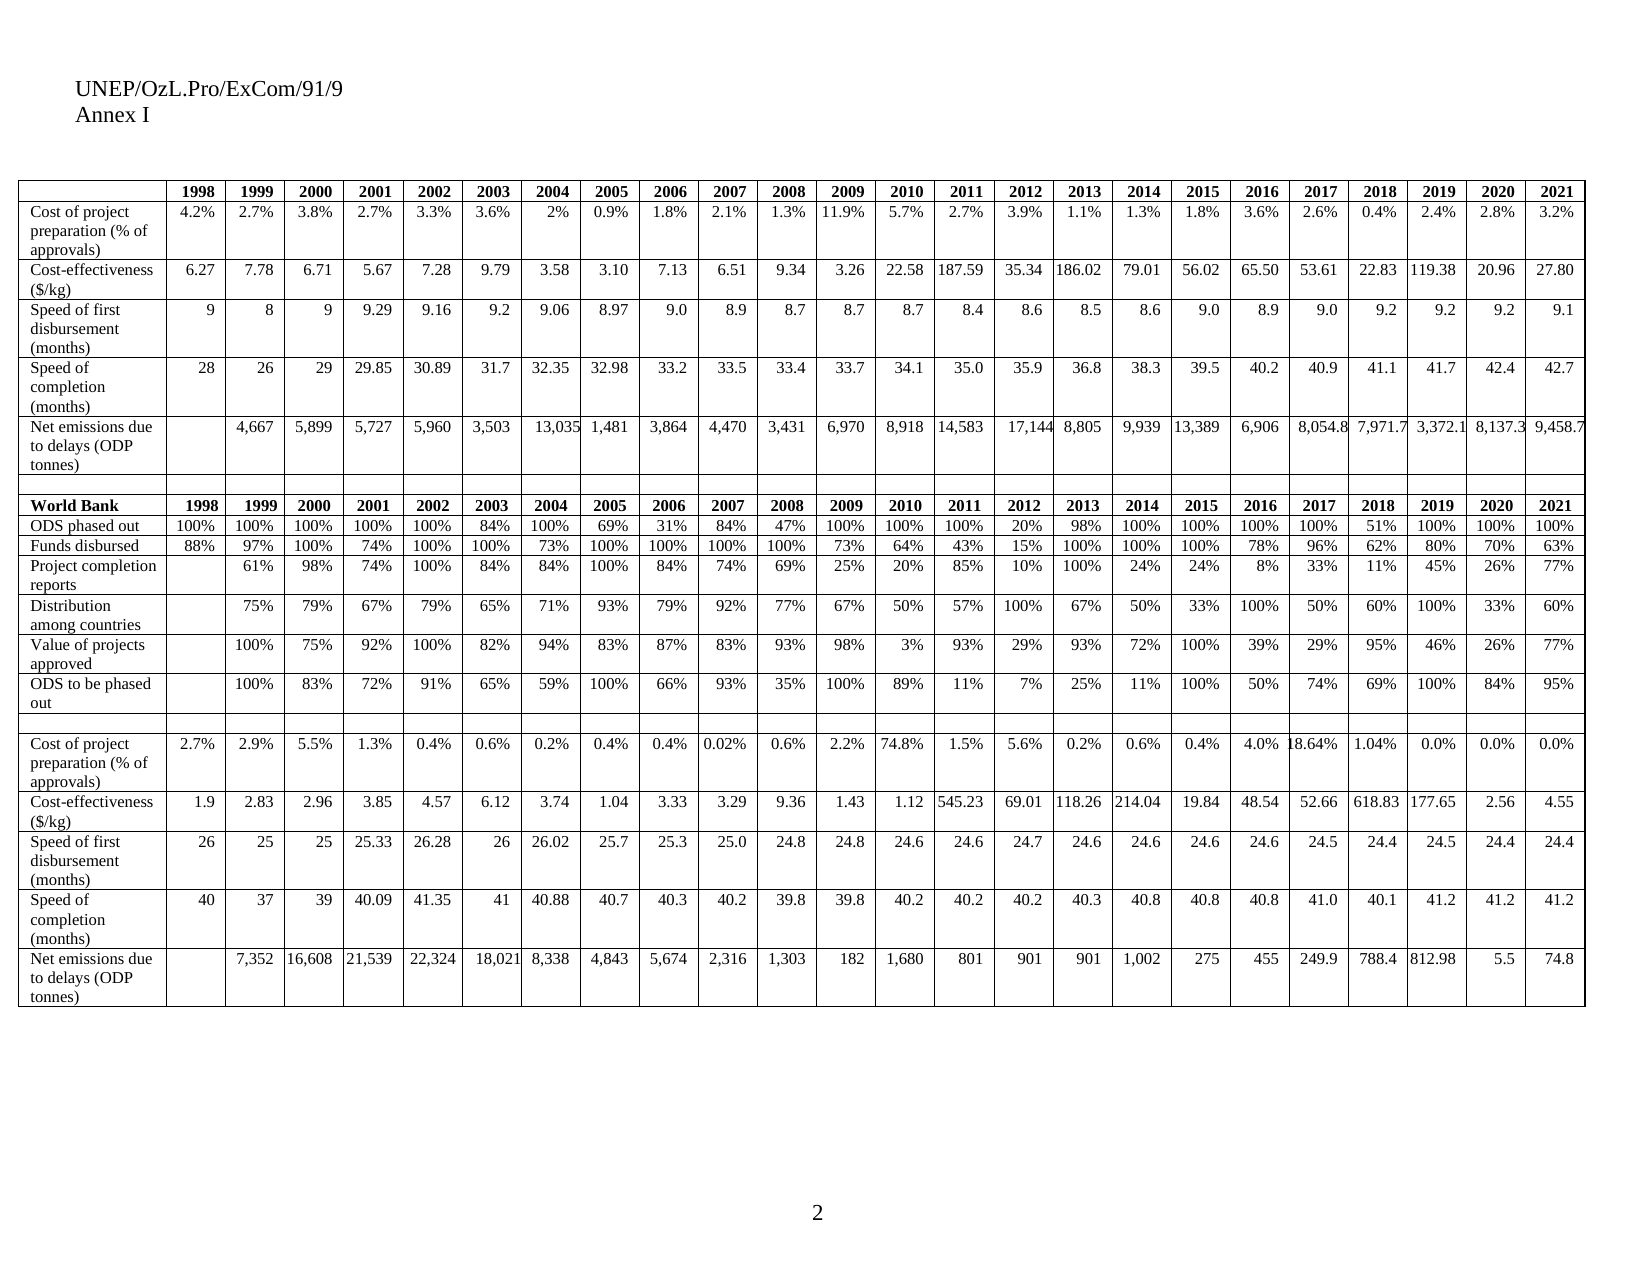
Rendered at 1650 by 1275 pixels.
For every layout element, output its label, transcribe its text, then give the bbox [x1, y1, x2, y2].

table_cell 24.6 [1172, 832, 1230, 889]
table_cell 24.4 [1467, 832, 1525, 889]
table_cell [1408, 475, 1466, 494]
table_cell 26% [1467, 556, 1525, 594]
table_cell [167, 475, 225, 494]
table_cell 100% [640, 536, 698, 555]
table_cell 2% [522, 202, 580, 259]
table_cell 24.6 [1054, 832, 1112, 889]
table_cell 72% [344, 674, 403, 712]
table_cell 9.79 [463, 260, 521, 298]
table_cell 2008 [758, 495, 816, 514]
table_cell 8.9 [1231, 300, 1289, 357]
table_cell [167, 595, 225, 634]
table_cell [1467, 475, 1525, 494]
table_cell 9 [285, 300, 343, 357]
table_cell 24% [1113, 556, 1171, 594]
table_cell 100% [1467, 516, 1525, 535]
table_cell 52.66 [1290, 792, 1348, 831]
table_cell [758, 475, 816, 494]
table_cell 4.57 [404, 792, 462, 831]
table_cell 2021 [1526, 181, 1584, 201]
table_cell 3,864 [640, 417, 698, 474]
table_cell 2020 [1467, 495, 1525, 514]
table_cell 48.54 [1231, 792, 1289, 831]
table_cell [522, 714, 580, 733]
table_cell 98% [1054, 516, 1112, 535]
table_cell 75% [226, 595, 284, 634]
table_cell 37 [226, 890, 284, 948]
table_cell 2.7% [344, 202, 403, 259]
table_cell 39 [285, 890, 343, 948]
table_cell 93% [699, 674, 757, 712]
table_cell 33% [1172, 595, 1230, 634]
table_cell 8.6 [995, 300, 1053, 357]
table_cell 100% [167, 516, 225, 535]
table_cell 84% [640, 556, 698, 594]
table_cell 25 [226, 832, 284, 889]
table_cell 20% [876, 556, 934, 594]
table_cell 1999 [226, 495, 284, 514]
table_cell 25.33 [344, 832, 403, 889]
table_cell 32.35 [522, 358, 580, 416]
table_cell 98% [285, 556, 343, 594]
table_cell 39.8 [758, 890, 816, 948]
table_cell 2016 [1231, 181, 1289, 201]
table_cell 1,481 [581, 417, 639, 474]
table_cell 24.6 [1113, 832, 1171, 889]
table_cell [876, 714, 934, 733]
table_cell 15% [995, 536, 1053, 555]
table_cell 8.5 [1054, 300, 1112, 357]
table_cell 33.5 [699, 358, 757, 416]
table_cell 100% [581, 674, 639, 712]
table_cell 79.01 [1113, 260, 1171, 298]
table_cell 2005 [581, 181, 639, 201]
table_cell 0.6% [1113, 734, 1171, 791]
table_cell [226, 714, 284, 733]
table_cell 5.5 [1467, 949, 1525, 1006]
table_cell 2015 [1172, 181, 1230, 201]
table_cell 24.5 [1290, 832, 1348, 889]
table_cell [167, 635, 225, 673]
table_cell [19, 714, 166, 733]
table_cell 8.97 [581, 300, 639, 357]
table_cell 2016 [1231, 495, 1289, 514]
table_cell 8.7 [758, 300, 816, 357]
table_cell 8,805 [1054, 417, 1112, 474]
table_cell [1054, 475, 1112, 494]
table_cell [226, 475, 284, 494]
table_cell [344, 714, 403, 733]
table_cell 2002 [404, 495, 462, 514]
table_cell 2008 [758, 181, 816, 201]
table_cell 26 [463, 832, 521, 889]
table_cell [1526, 475, 1584, 494]
table_cell 13,389 [1172, 417, 1230, 474]
table_cell [1113, 714, 1171, 733]
table_cell 42.4 [1467, 358, 1525, 416]
table_cell 0.4% [404, 734, 462, 791]
table_cell 4.55 [1526, 792, 1584, 831]
table_cell [463, 475, 521, 494]
table_cell 80% [1408, 536, 1466, 555]
table_cell 93% [935, 635, 994, 673]
table_cell 2001 [344, 181, 403, 201]
table_cell 18,021 [463, 949, 521, 1006]
table_cell 83% [699, 635, 757, 673]
table_cell 100% [1113, 536, 1171, 555]
table_cell 9.2 [1349, 300, 1407, 357]
table_cell [995, 714, 1053, 733]
table_cell 85% [935, 556, 994, 594]
table_cell 100% [285, 516, 343, 535]
table_cell 249.9 [1290, 949, 1348, 1006]
table_cell 2.4% [1408, 202, 1466, 259]
table_cell 2.6% [1290, 202, 1348, 259]
table_cell 31% [640, 516, 698, 535]
table_cell 788.4 [1349, 949, 1407, 1006]
table_cell 25% [817, 556, 875, 594]
table_cell 2007 [699, 495, 757, 514]
table_cell 100% [1231, 516, 1289, 535]
table_cell 25 [285, 832, 343, 889]
table_cell 59% [522, 674, 580, 712]
table_cell 96% [1290, 536, 1348, 555]
table_cell 1.12 [876, 792, 934, 831]
table_cell 24.6 [876, 832, 934, 889]
table_cell 4.2% [167, 202, 225, 259]
table_cell 1998 [167, 495, 225, 514]
table_cell 100% [1172, 536, 1230, 555]
table_cell [876, 475, 934, 494]
table_cell 20.96 [1467, 260, 1525, 298]
table_cell 40.3 [640, 890, 698, 948]
table_cell [167, 556, 225, 594]
table_cell 6.12 [463, 792, 521, 831]
table_cell 5,960 [404, 417, 462, 474]
table_cell 26 [167, 832, 225, 889]
table_cell 24.5 [1408, 832, 1466, 889]
table_cell 1.43 [817, 792, 875, 831]
table_cell 29% [1290, 635, 1348, 673]
table_cell 33.2 [640, 358, 698, 416]
table_cell 8.7 [876, 300, 934, 357]
table_cell 3.85 [344, 792, 403, 831]
table_cell 24.8 [817, 832, 875, 889]
table_cell 1.5% [935, 734, 994, 791]
table_cell [167, 949, 225, 1006]
table_cell 118.26 [1054, 792, 1112, 831]
table_cell 11% [1113, 674, 1171, 712]
table_cell 41.7 [1408, 358, 1466, 416]
table_cell 8.7 [817, 300, 875, 357]
table_cell 2020 [1467, 181, 1525, 201]
table_cell [167, 714, 225, 733]
table_cell [1290, 475, 1348, 494]
table_cell [167, 417, 225, 474]
table_cell 0.2% [522, 734, 580, 791]
table_cell 9.0 [1290, 300, 1348, 357]
table_cell 2011 [935, 495, 994, 514]
table_cell 25.3 [640, 832, 698, 889]
table_cell 3.2% [1526, 202, 1584, 259]
table_cell 26% [1467, 635, 1525, 673]
table_cell 93% [758, 635, 816, 673]
table_cell 9.06 [522, 300, 580, 357]
table_cell Project completion reports [19, 556, 166, 594]
table_cell 100% [1054, 556, 1112, 594]
table_cell 3.8% [285, 202, 343, 259]
table_cell 2.56 [1467, 792, 1525, 831]
table_cell [581, 475, 639, 494]
table_cell 57% [935, 595, 994, 634]
table_cell 100% [1408, 516, 1466, 535]
table_cell 901 [995, 949, 1053, 1006]
table_cell 3.74 [522, 792, 580, 831]
table_cell 1998 [167, 181, 225, 201]
table_cell 2,316 [699, 949, 757, 1006]
table_cell 33.7 [817, 358, 875, 416]
table_cell [1290, 714, 1348, 733]
table_cell ODS phased out [19, 516, 166, 535]
table_cell [640, 475, 698, 494]
table_cell 2002 [404, 181, 462, 201]
table_cell 65% [463, 595, 521, 634]
table_cell 8.4 [935, 300, 994, 357]
table_cell 26 [226, 358, 284, 416]
table_cell 42.7 [1526, 358, 1584, 416]
table_cell [1349, 714, 1407, 733]
table_cell 67% [817, 595, 875, 634]
table_cell 28 [167, 358, 225, 416]
table_cell 26.02 [522, 832, 580, 889]
table_cell [1467, 714, 1525, 733]
table_cell 67% [344, 595, 403, 634]
table_cell 40.1 [1349, 890, 1407, 948]
table_cell 40.7 [581, 890, 639, 948]
table_cell 50% [1113, 595, 1171, 634]
table_cell [344, 475, 403, 494]
table_cell 19.84 [1172, 792, 1230, 831]
table_cell [1526, 714, 1584, 733]
table_cell 1.04% [1349, 734, 1407, 791]
table_cell 3.3% [404, 202, 462, 259]
table_cell 11% [1349, 556, 1407, 594]
table_cell 71% [522, 595, 580, 634]
table_cell 78% [1231, 536, 1289, 555]
table_cell 69% [581, 516, 639, 535]
table_cell 0.6% [463, 734, 521, 791]
table_cell 2007 [699, 181, 757, 201]
table_cell 79% [640, 595, 698, 634]
table_cell Value of projects approved [19, 635, 166, 673]
table_cell 7,971.7 [1349, 417, 1407, 474]
table_cell [404, 714, 462, 733]
table_cell 100% [817, 674, 875, 712]
table_cell 43% [935, 536, 994, 555]
table_cell 74% [699, 556, 757, 594]
table_cell 3.29 [699, 792, 757, 831]
table_cell [1231, 714, 1289, 733]
table_cell 41.35 [404, 890, 462, 948]
table_cell 30.89 [404, 358, 462, 416]
table_cell 100% [935, 516, 994, 535]
table_cell [817, 714, 875, 733]
table_cell World Bank [19, 495, 166, 514]
table_cell 2017 [1290, 495, 1348, 514]
table_cell 67% [1054, 595, 1112, 634]
table_cell 100% [699, 536, 757, 555]
table_cell 84% [463, 516, 521, 535]
table_cell 77% [1526, 635, 1584, 673]
table_cell 46% [1408, 635, 1466, 673]
table_cell 2012 [995, 495, 1053, 514]
table_cell 24% [1172, 556, 1230, 594]
table_cell 97% [226, 536, 284, 555]
table_cell 4,843 [581, 949, 639, 1006]
table_cell 100% [817, 516, 875, 535]
table_cell 16,608 [285, 949, 343, 1006]
table_cell 100% [1172, 516, 1230, 535]
table_cell 2021 [1526, 495, 1584, 514]
table_cell 2001 [344, 495, 403, 514]
table_cell 1.04 [581, 792, 639, 831]
table_cell 8.9 [699, 300, 757, 357]
table_cell 29 [285, 358, 343, 416]
table_cell 0.0% [1526, 734, 1584, 791]
table_cell 2.83 [226, 792, 284, 831]
table_cell 35% [758, 674, 816, 712]
table_cell 2.9% [226, 734, 284, 791]
table_cell 8,137.3 [1467, 417, 1525, 474]
table_cell [758, 714, 816, 733]
table_cell Speed of first disbursement (months) [19, 832, 166, 889]
table_cell 74% [344, 536, 403, 555]
table_cell 7.13 [640, 260, 698, 298]
table_cell 2010 [876, 181, 934, 201]
table_cell 187.59 [935, 260, 994, 298]
table_cell 24.4 [1526, 832, 1584, 889]
table_cell 186.02 [1054, 260, 1112, 298]
table_cell 65% [463, 674, 521, 712]
table_cell 6,970 [817, 417, 875, 474]
table_cell [1172, 714, 1230, 733]
table_cell 1.3% [344, 734, 403, 791]
table_cell 17,144 [995, 417, 1053, 474]
table_cell 33% [1467, 595, 1525, 634]
table_cell 177.65 [1408, 792, 1466, 831]
table_cell 812.98 [1408, 949, 1466, 1006]
table_cell 18.64% [1290, 734, 1348, 791]
table_cell 89% [876, 674, 934, 712]
table_cell 100% [463, 536, 521, 555]
table_cell 50% [1290, 595, 1348, 634]
table_cell 31.7 [463, 358, 521, 416]
table_cell 801 [935, 949, 994, 1006]
table_cell Net emissions due to delays (ODP tonnes) [19, 417, 166, 474]
table_cell 2005 [581, 495, 639, 514]
table_cell [1054, 714, 1112, 733]
table_cell 73% [817, 536, 875, 555]
table_cell 51% [1349, 516, 1407, 535]
table_cell 9.2 [1408, 300, 1466, 357]
table_cell 182 [817, 949, 875, 1006]
table_cell 100% [581, 536, 639, 555]
table_cell Net emissions due to delays (ODP tonnes) [19, 949, 166, 1006]
table_cell [1349, 475, 1407, 494]
table_cell 93% [581, 595, 639, 634]
table_cell 73% [522, 536, 580, 555]
table_cell 901 [1054, 949, 1112, 1006]
table_cell 10% [995, 556, 1053, 594]
table_cell 92% [699, 595, 757, 634]
table_cell 8 [226, 300, 284, 357]
table_cell Speed of completion (months) [19, 358, 166, 416]
table_cell [995, 475, 1053, 494]
table_cell 24.8 [758, 832, 816, 889]
table_cell 9,939 [1113, 417, 1171, 474]
table_cell 64% [876, 536, 934, 555]
table_cell 2000 [285, 181, 343, 201]
table_cell 2014 [1113, 495, 1171, 514]
table_cell 40.09 [344, 890, 403, 948]
table_cell 88% [167, 536, 225, 555]
table_cell 0.02% [699, 734, 757, 791]
table_cell [935, 475, 994, 494]
table_cell 14,583 [935, 417, 994, 474]
table_cell 2004 [522, 495, 580, 514]
table_cell 3.26 [817, 260, 875, 298]
table_cell 24.7 [995, 832, 1053, 889]
table_cell 2.7% [167, 734, 225, 791]
table_cell 40.88 [522, 890, 580, 948]
table_cell 2003 [463, 495, 521, 514]
table_cell 20% [995, 516, 1053, 535]
table_cell 69% [758, 556, 816, 594]
table_cell 39% [1231, 635, 1289, 673]
table_cell 65.50 [1231, 260, 1289, 298]
table_cell 5.67 [344, 260, 403, 298]
table_cell 2012 [995, 181, 1053, 201]
table_cell [1231, 475, 1289, 494]
table_cell 4,667 [226, 417, 284, 474]
table_cell 100% [285, 536, 343, 555]
table_cell 1.3% [758, 202, 816, 259]
table_cell 40.2 [1231, 358, 1289, 416]
table_cell 40.2 [699, 890, 757, 948]
table_cell 6.27 [167, 260, 225, 298]
table_cell 9.0 [640, 300, 698, 357]
table_cell [463, 714, 521, 733]
table_cell [1408, 714, 1466, 733]
table_cell 95% [1349, 635, 1407, 673]
table_cell 2003 [463, 181, 521, 201]
table_cell [581, 714, 639, 733]
table_cell Speed of completion (months) [19, 890, 166, 948]
table_cell 75% [285, 635, 343, 673]
table_cell 2018 [1349, 495, 1407, 514]
table_cell 2015 [1172, 495, 1230, 514]
table_cell 100% [1231, 595, 1289, 634]
table_cell 1.1% [1054, 202, 1112, 259]
table_cell 98% [817, 635, 875, 673]
table_cell 2.96 [285, 792, 343, 831]
table_cell [19, 475, 166, 494]
table_cell 100% [404, 635, 462, 673]
table_cell 40.3 [1054, 890, 1112, 948]
table_cell 41.1 [1349, 358, 1407, 416]
table_cell 29.85 [344, 358, 403, 416]
table_cell 35.0 [935, 358, 994, 416]
table_cell 2006 [640, 181, 698, 201]
table_cell 7.28 [404, 260, 462, 298]
table_cell 11.9% [817, 202, 875, 259]
table_cell 2019 [1408, 181, 1466, 201]
table_cell 0.4% [1349, 202, 1407, 259]
table_cell 9.2 [463, 300, 521, 357]
table_cell 41.2 [1526, 890, 1584, 948]
table_cell 1,002 [1113, 949, 1171, 1006]
table_cell 0.2% [1054, 734, 1112, 791]
table_cell 8.6 [1113, 300, 1171, 357]
table_cell 11% [935, 674, 994, 712]
table_cell 100% [1054, 536, 1112, 555]
table_cell 214.04 [1113, 792, 1171, 831]
table_cell 50% [876, 595, 934, 634]
table_cell 82% [463, 635, 521, 673]
table_cell 7% [995, 674, 1053, 712]
table_cell 40.9 [1290, 358, 1348, 416]
table_cell 24.4 [1349, 832, 1407, 889]
table_cell 100% [1290, 516, 1348, 535]
table_cell 9.2 [1467, 300, 1525, 357]
table_cell 100% [226, 674, 284, 712]
table_cell Speed of first disbursement (months) [19, 300, 166, 357]
table_cell 4.0% [1231, 734, 1289, 791]
table_cell 5,727 [344, 417, 403, 474]
table_cell 41.2 [1467, 890, 1525, 948]
table_cell 5.5% [285, 734, 343, 791]
table_cell 84% [1467, 674, 1525, 712]
table_cell 1.8% [1172, 202, 1230, 259]
table_cell 100% [1408, 595, 1466, 634]
table_cell 69% [1349, 674, 1407, 712]
table_cell 91% [404, 674, 462, 712]
table_cell 618.83 [1349, 792, 1407, 831]
table_cell 1999 [226, 181, 284, 201]
table_cell 33.4 [758, 358, 816, 416]
table_cell 40.8 [1231, 890, 1289, 948]
table_cell 92% [344, 635, 403, 673]
table_cell 2.7% [226, 202, 284, 259]
table_cell ODS to be phased out [19, 674, 166, 712]
table_cell 100% [1408, 674, 1466, 712]
table_cell 87% [640, 635, 698, 673]
table_cell 70% [1467, 536, 1525, 555]
table_cell 84% [522, 556, 580, 594]
table_cell 2019 [1408, 495, 1466, 514]
table_cell 26.28 [404, 832, 462, 889]
table_cell [404, 475, 462, 494]
table_cell 41.0 [1290, 890, 1348, 948]
table_cell 6.51 [699, 260, 757, 298]
table_cell 74% [1290, 674, 1348, 712]
table_cell 2006 [640, 495, 698, 514]
table_cell 2011 [935, 181, 994, 201]
table_cell 3,372.1 [1408, 417, 1466, 474]
table_cell Cost of project preparation (% of approvals) [19, 202, 166, 259]
table_cell 7,352 [226, 949, 284, 1006]
table_cell 8,054.8 [1290, 417, 1348, 474]
table_cell 22.83 [1349, 260, 1407, 298]
table_cell 32.98 [581, 358, 639, 416]
table_cell 13,035 [522, 417, 580, 474]
table_cell Cost-effectiveness ($/kg) [19, 792, 166, 831]
table_cell 83% [581, 635, 639, 673]
table_cell 25% [1054, 674, 1112, 712]
table_cell 40.8 [1172, 890, 1230, 948]
table_cell [522, 475, 580, 494]
table_cell Funds disbursed [19, 536, 166, 555]
table_cell 1.3% [1113, 202, 1171, 259]
table_cell [640, 714, 698, 733]
table_cell 41 [463, 890, 521, 948]
table_cell 3,431 [758, 417, 816, 474]
table_cell 84% [463, 556, 521, 594]
table_cell 77% [1526, 556, 1584, 594]
table_cell 2004 [522, 181, 580, 201]
table_cell 25.0 [699, 832, 757, 889]
table_cell 83% [285, 674, 343, 712]
table_cell 40 [167, 890, 225, 948]
table_cell 22,324 [404, 949, 462, 1006]
table_cell 95% [1526, 674, 1584, 712]
table_cell 38.3 [1113, 358, 1171, 416]
table_cell 8,338 [522, 949, 580, 1006]
table_cell 100% [995, 595, 1053, 634]
table_cell 39.5 [1172, 358, 1230, 416]
table_cell 66% [640, 674, 698, 712]
table_cell 9.0 [1172, 300, 1230, 357]
table_cell 8% [1231, 556, 1289, 594]
table_cell 2.2% [817, 734, 875, 791]
table_cell [1172, 475, 1230, 494]
table_cell 36.8 [1054, 358, 1112, 416]
table_cell [699, 714, 757, 733]
table_cell 455 [1231, 949, 1289, 1006]
table_cell 9,458.7 [1526, 417, 1584, 474]
table_cell 3.58 [522, 260, 580, 298]
table_cell 2009 [817, 495, 875, 514]
table_cell 40.2 [995, 890, 1053, 948]
table_cell 35.34 [995, 260, 1053, 298]
table_cell 4,470 [699, 417, 757, 474]
table_cell 100% [1526, 516, 1584, 535]
table_cell 3.33 [640, 792, 698, 831]
table_cell 100% [1172, 635, 1230, 673]
table_cell 40.2 [876, 890, 934, 948]
table_cell 5,899 [285, 417, 343, 474]
table_cell 0.4% [1172, 734, 1230, 791]
table_cell 41.2 [1408, 890, 1466, 948]
table_cell 100% [758, 536, 816, 555]
table_cell 47% [758, 516, 816, 535]
table_cell 2.1% [699, 202, 757, 259]
table_cell 53.61 [1290, 260, 1348, 298]
table_cell 2017 [1290, 181, 1348, 201]
table_cell 100% [581, 556, 639, 594]
table_cell 3,503 [463, 417, 521, 474]
table_cell 9.36 [758, 792, 816, 831]
table_cell 2018 [1349, 181, 1407, 201]
table_cell 93% [1054, 635, 1112, 673]
table_cell 100% [1113, 516, 1171, 535]
table_cell 84% [699, 516, 757, 535]
table_cell 119.38 [1408, 260, 1466, 298]
table_cell 74% [344, 556, 403, 594]
table_cell [285, 475, 343, 494]
table_cell 7.78 [226, 260, 284, 298]
table_cell 0.0% [1408, 734, 1466, 791]
table_cell 100% [226, 516, 284, 535]
table_cell 5.6% [995, 734, 1053, 791]
table_cell [817, 475, 875, 494]
table_cell [19, 181, 166, 201]
table_cell 63% [1526, 536, 1584, 555]
table_cell 74.8% [876, 734, 934, 791]
table_cell 60% [1526, 595, 1584, 634]
table_cell 24.6 [935, 832, 994, 889]
table_cell 100% [404, 536, 462, 555]
table_cell 100% [876, 516, 934, 535]
table_cell 3.6% [1231, 202, 1289, 259]
table_cell 6.71 [285, 260, 343, 298]
table_cell 1,303 [758, 949, 816, 1006]
table_cell 100% [226, 635, 284, 673]
table_cell 3% [876, 635, 934, 673]
table_cell 74.8 [1526, 949, 1584, 1006]
table_cell 29% [995, 635, 1053, 673]
table_cell 69.01 [995, 792, 1053, 831]
table_cell 100% [344, 516, 403, 535]
table_cell Cost-effectiveness ($/kg) [19, 260, 166, 298]
table_cell 0.0% [1467, 734, 1525, 791]
table_cell 62% [1349, 536, 1407, 555]
table_cell Cost of project preparation (% of approvals) [19, 734, 166, 791]
table_cell 25.7 [581, 832, 639, 889]
table_cell 61% [226, 556, 284, 594]
table_cell 5.7% [876, 202, 934, 259]
table_cell 40.2 [935, 890, 994, 948]
table_cell 2013 [1054, 181, 1112, 201]
table_cell 22.58 [876, 260, 934, 298]
table_cell [1113, 475, 1171, 494]
table_cell 77% [758, 595, 816, 634]
table_cell 0.6% [758, 734, 816, 791]
table_cell 0.4% [581, 734, 639, 791]
table_cell 6,906 [1231, 417, 1289, 474]
table_cell 33% [1290, 556, 1348, 594]
table_cell 2000 [285, 495, 343, 514]
table_cell 5,674 [640, 949, 698, 1006]
table_cell 2.8% [1467, 202, 1525, 259]
table_cell 2010 [876, 495, 934, 514]
table_cell 2013 [1054, 495, 1112, 514]
table_cell 94% [522, 635, 580, 673]
table_cell 3.9% [995, 202, 1053, 259]
table_cell 545.23 [935, 792, 994, 831]
table_cell 9.29 [344, 300, 403, 357]
table_cell 39.8 [817, 890, 875, 948]
table_cell 100% [404, 516, 462, 535]
table_cell 50% [1231, 674, 1289, 712]
table_cell 100% [1172, 674, 1230, 712]
table_cell 0.9% [581, 202, 639, 259]
table_cell 0.4% [640, 734, 698, 791]
table_cell 79% [285, 595, 343, 634]
table_cell 27.80 [1526, 260, 1584, 298]
table_cell 100% [404, 556, 462, 594]
table_cell 275 [1172, 949, 1230, 1006]
table_cell 79% [404, 595, 462, 634]
table_cell 9.1 [1526, 300, 1584, 357]
table_cell 56.02 [1172, 260, 1230, 298]
table_cell 3.6% [463, 202, 521, 259]
table_cell 2009 [817, 181, 875, 201]
table_cell 60% [1349, 595, 1407, 634]
table_cell [285, 714, 343, 733]
table_cell [167, 674, 225, 712]
table_cell 40.8 [1113, 890, 1171, 948]
table_cell [699, 475, 757, 494]
table_cell 8,918 [876, 417, 934, 474]
table_cell 2.7% [935, 202, 994, 259]
table_cell 34.1 [876, 358, 934, 416]
table_cell 35.9 [995, 358, 1053, 416]
table_cell 2014 [1113, 181, 1171, 201]
table_cell Distribution among countries [19, 595, 166, 634]
table_cell 1,680 [876, 949, 934, 1006]
table_cell 9.16 [404, 300, 462, 357]
table_cell [935, 714, 994, 733]
table_cell 45% [1408, 556, 1466, 594]
table_cell 100% [522, 516, 580, 535]
table_cell 3.10 [581, 260, 639, 298]
table_cell 9 [167, 300, 225, 357]
table_cell 1.8% [640, 202, 698, 259]
table_cell 21,539 [344, 949, 403, 1006]
table_cell 72% [1113, 635, 1171, 673]
table_cell 9.34 [758, 260, 816, 298]
table_cell 24.6 [1231, 832, 1289, 889]
table_cell 1.9 [167, 792, 225, 831]
